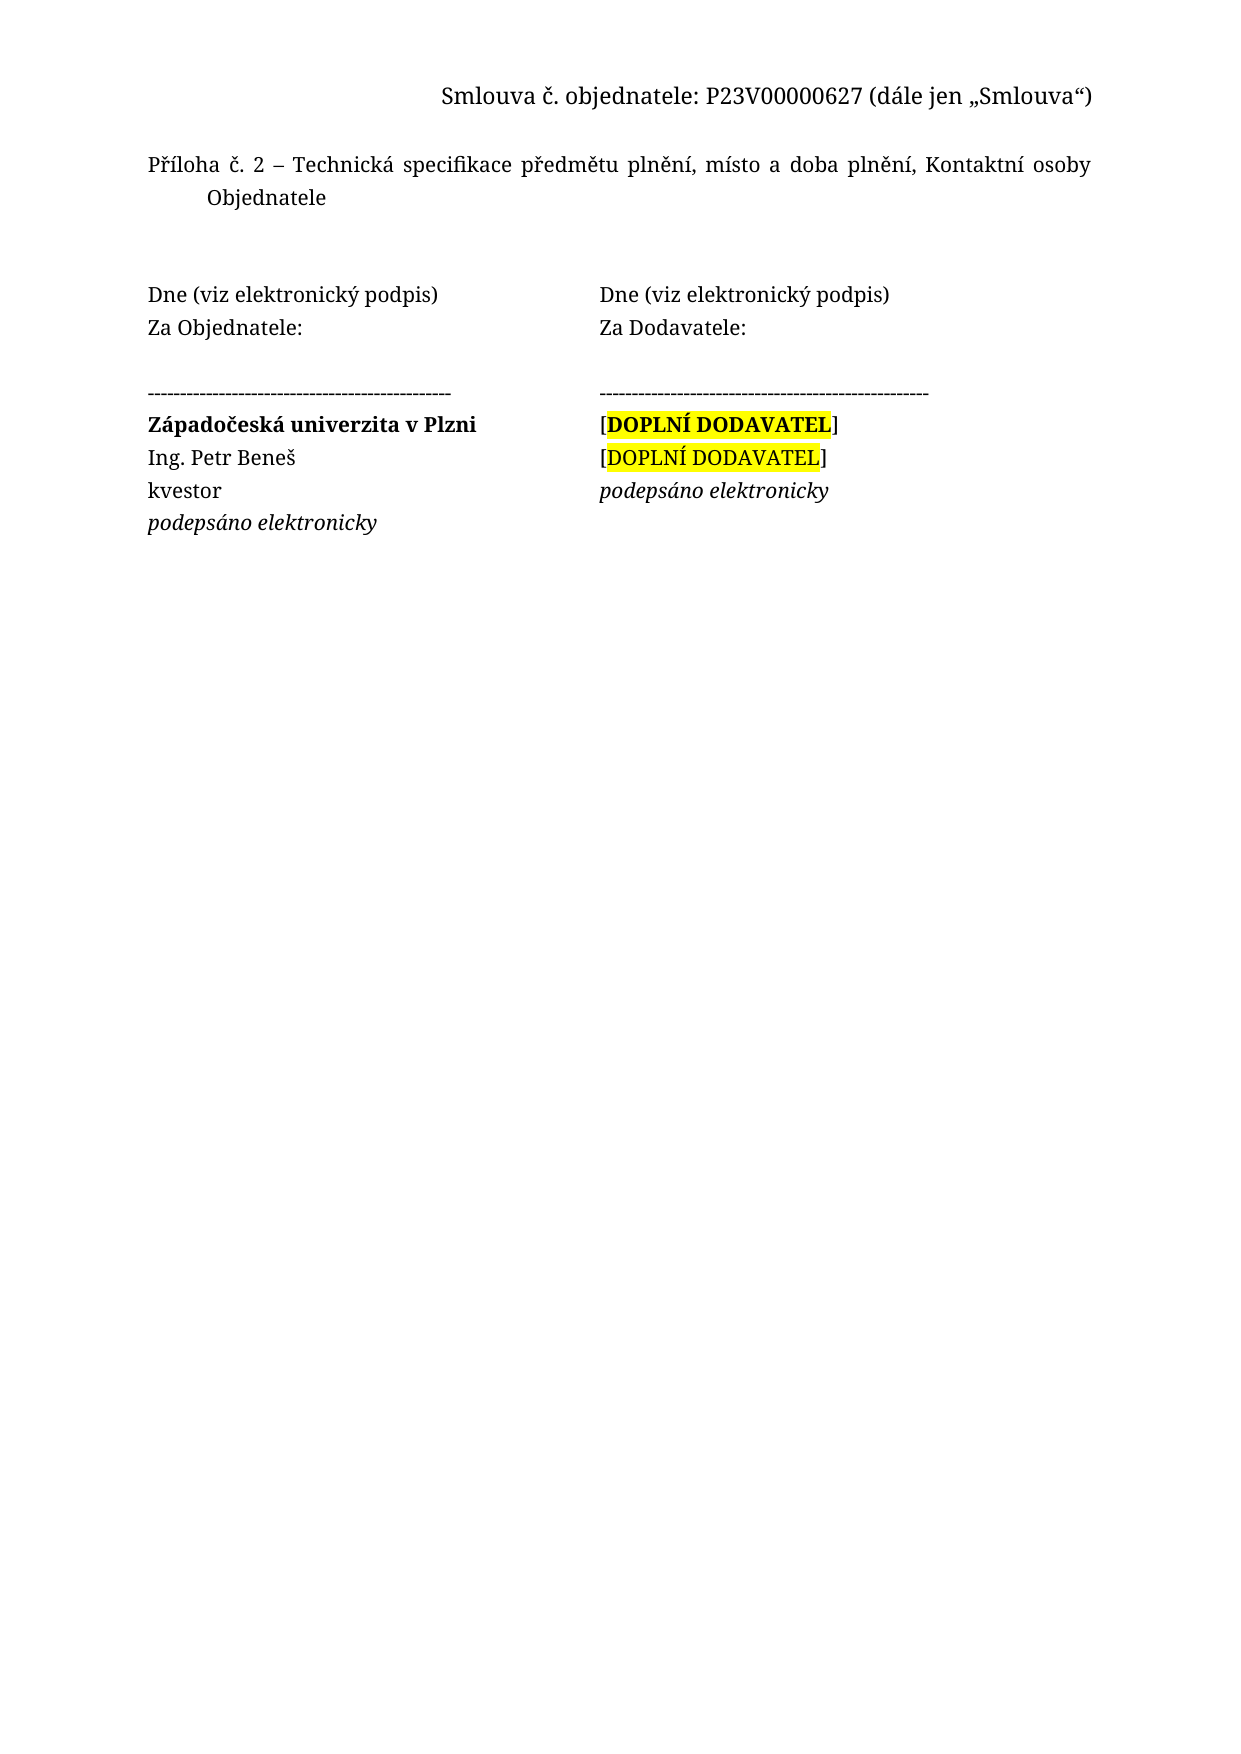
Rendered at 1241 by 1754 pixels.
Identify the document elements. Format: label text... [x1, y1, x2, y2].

text Příloha č. 2 – Technická specifikace předmětu plnění, místo a doba plnění, Kontaktní osoby Objednatele [148, 150, 1093, 211]
table_header Dne (viz elektronický podpis) Za Dodavatele: --------------------------------------------------- [DOPLNÍ DODAVATEL] [DOPLNÍ DODAVATEL] podepsáno elektronicky [588, 280, 1040, 541]
table_header Dne (viz elektronický podpis) Za Objednatele: ----------------------------------------------- Západočeská univerzita v Plzni Ing. Petr Beneš kvestor podepsáno elektronicky [136, 280, 588, 541]
